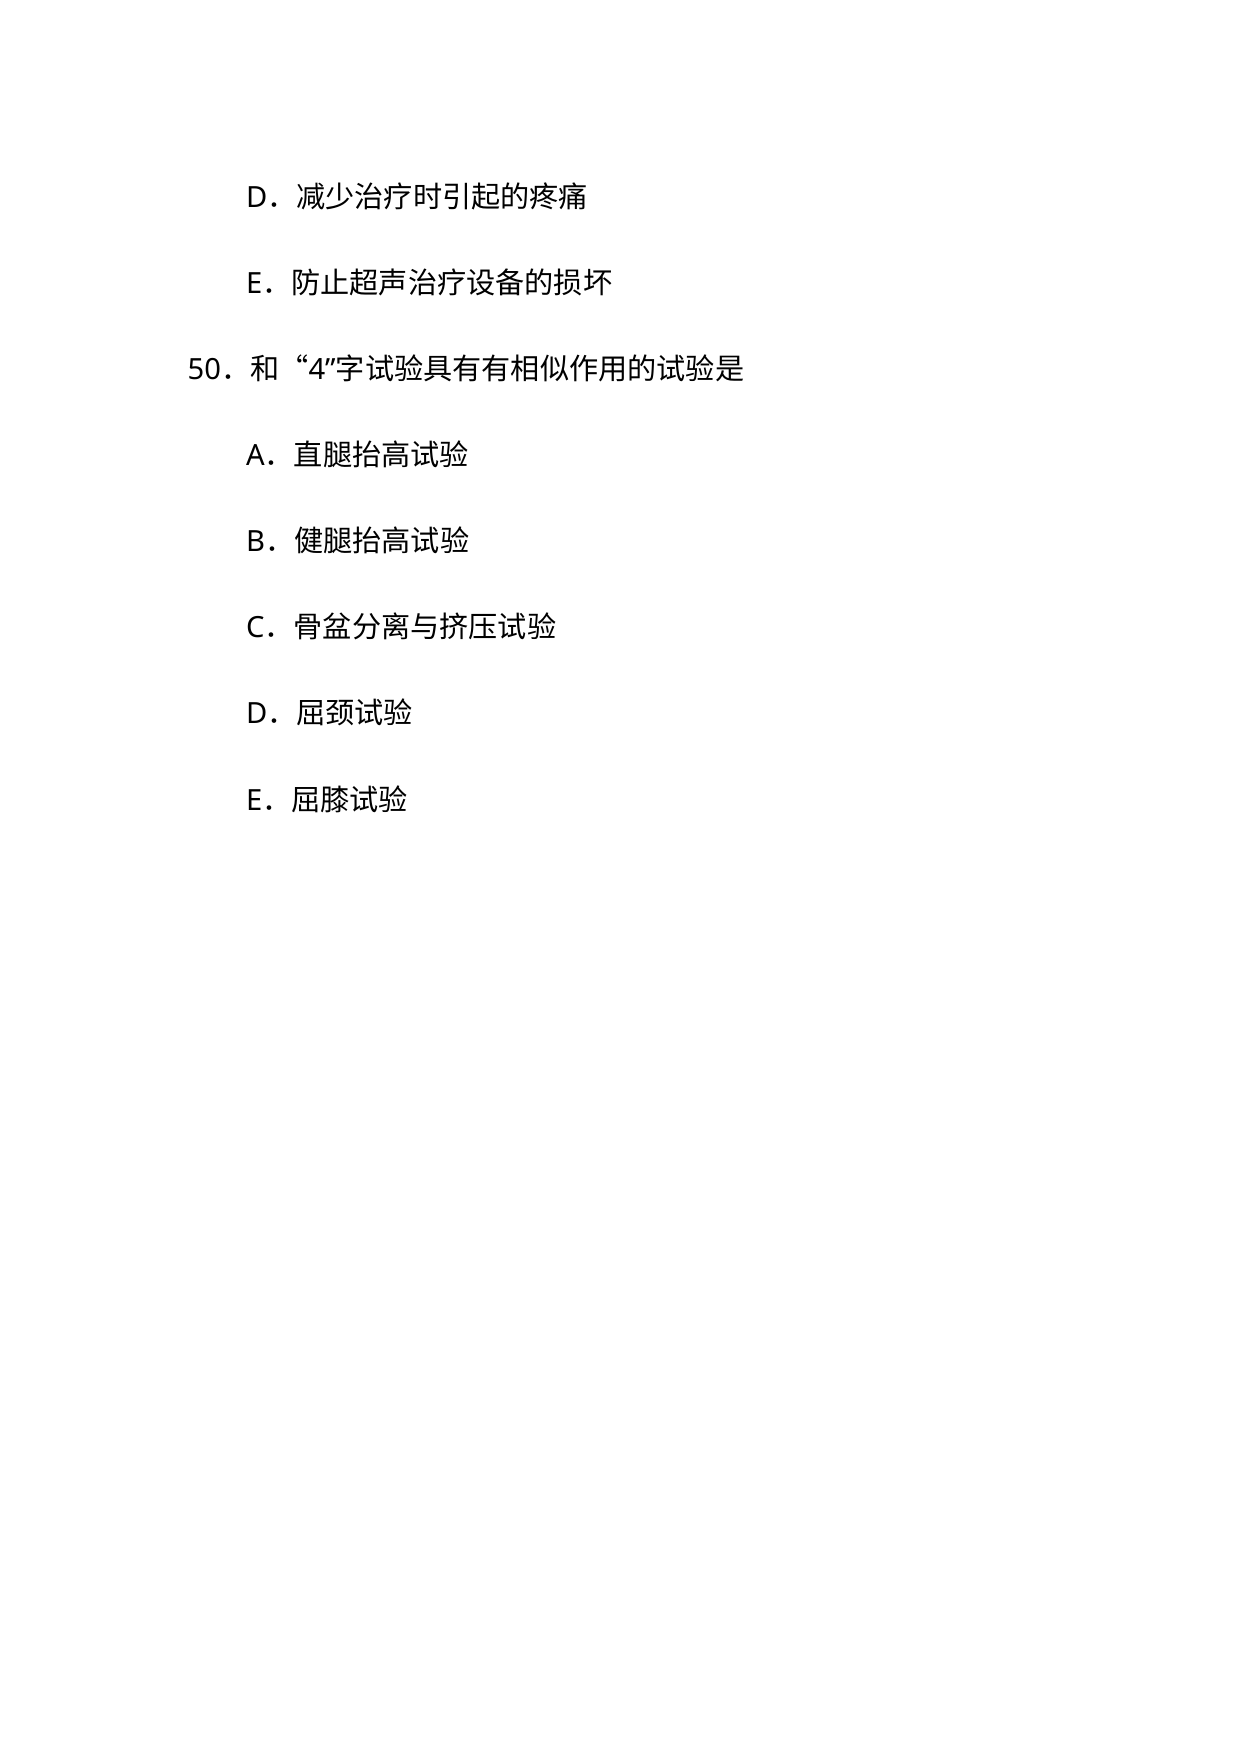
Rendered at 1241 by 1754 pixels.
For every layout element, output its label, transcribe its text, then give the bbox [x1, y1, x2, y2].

text B．健腿抬高试验 [187, 507, 1053, 572]
text E．屈膝试验 [187, 765, 1053, 830]
text D．屈颈试验 [187, 679, 1053, 744]
text A．直腿抬高试验 [187, 420, 1053, 485]
text D．减少治疗时引起的疼痛 [187, 162, 1053, 227]
text C．骨盆分离与挤压试验 [187, 593, 1053, 658]
text 50．和“4”字试验具有有相似作用的试验是 [187, 334, 1053, 399]
text E．防止超声治疗设备的损坏 [187, 248, 1053, 313]
